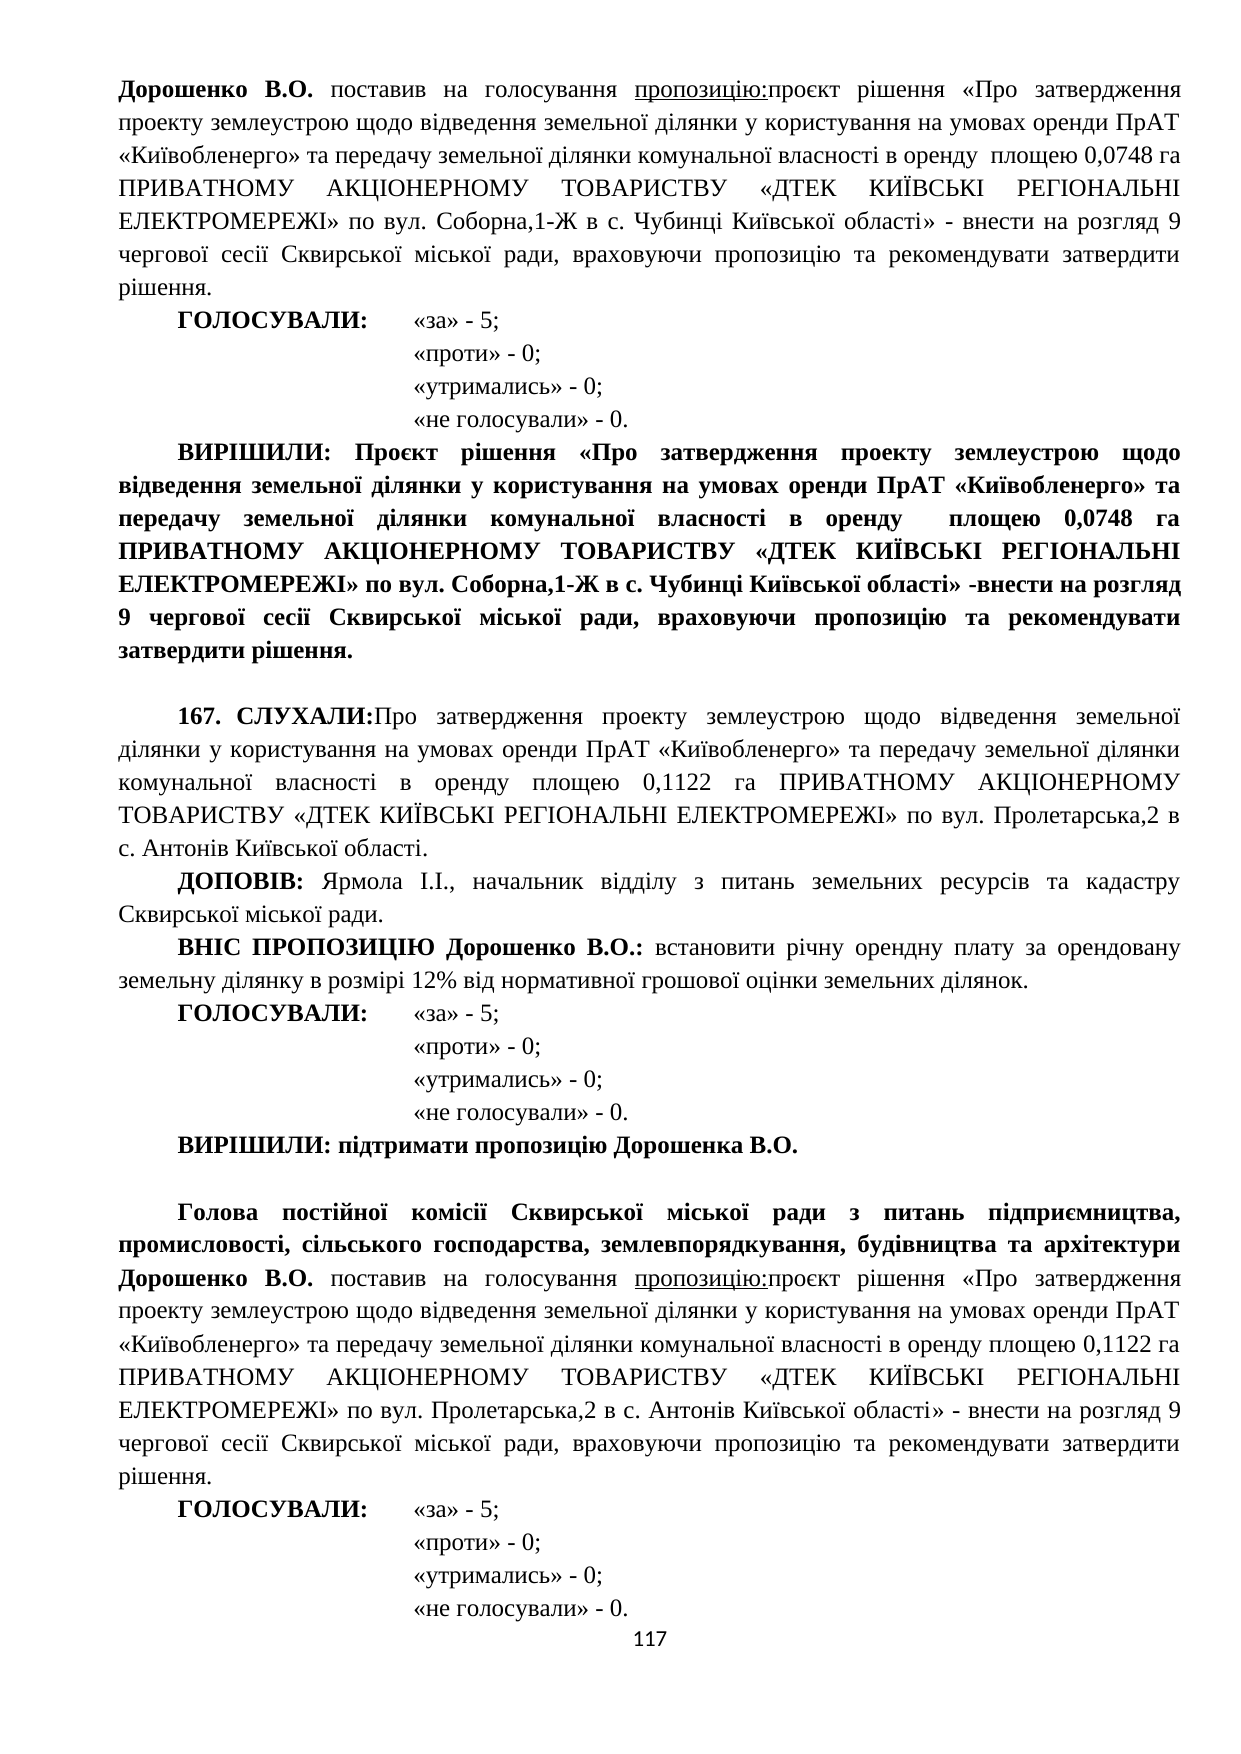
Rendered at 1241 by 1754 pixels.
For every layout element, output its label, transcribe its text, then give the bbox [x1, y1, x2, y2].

text «утримались» - 0; [118, 1560, 1181, 1588]
text ГОЛОСУВАЛИ: «за» - 5; [118, 1494, 1181, 1522]
text ВИРІШИЛИ: підтримати пропозицію Дорошенка В.О. [118, 1131, 1181, 1159]
text ГОЛОСУВАЛИ: «за» - 5; [118, 998, 1181, 1027]
text «проти» - 0; [118, 1031, 1181, 1060]
text «утримались» - 0; [118, 1064, 1181, 1093]
text ВНІС ПРОПОЗИЦІЮ Дорошенко В.О.: встановити річну орендну плату за орендовану земельну ділянку в розмірі 12% від нормативної грошової оцінки земельних ділянок. [118, 932, 1181, 994]
text «не голосували» - 0. [118, 1097, 1181, 1126]
text «не голосували» - 0. [118, 1593, 1181, 1622]
text «проти» - 0; [118, 338, 1181, 367]
text ВИРІШИЛИ: Проєкт рішення «Про затвердження проекту землеустрою щодо відведення земельної ділянки у користування на умовах оренди ПрАТ «Київобленерго» та передачу земельної ділянки комунальної власності в оренду площею 0,0748 га ПРИВАТНОМУ АКЦІОНЕРНОМУ ТОВАРИСТВУ «ДТЕК КИЇВСЬКІ РЕГІОНАЛЬНІ ЕЛЕКТРОМЕРЕЖІ» по вул. Соборна,1-Ж в с. Чубинці Київської області» -внести на розгляд 9 чергової сесії Сквирської міської ради, враховуючи пропозицію та рекомендувати затвердити рішення. [118, 437, 1181, 664]
text ГОЛОСУВАЛИ: «за» - 5; [118, 305, 1181, 334]
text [118, 74, 1181, 301]
text «утримались» - 0; [118, 371, 1181, 400]
text «не голосували» - 0. [118, 404, 1181, 433]
text «проти» - 0; [118, 1527, 1181, 1556]
text ДОПОВІВ: Ярмола І.І., начальник відділу з питань земельних ресурсів та кадастру Сквирської міської ради. [118, 866, 1181, 928]
text Голова постійної комісії Сквирської міської ради з питань підприємництва, промисловості, сільського господарства, землевпорядкування, будівництва та архітектури Дорошенко В.О. поставив на голосування пропозицію:проєкт рішення «Про затвердження проекту землеустрою щодо відведення земельної ділянки у користування на умовах оренди ПрАТ «Київобленерго» та передачу земельної ділянки комунальної власності в оренду площею 0,1122 га ПРИВАТНОМУ АКЦІОНЕРНОМУ ТОВАРИСТВУ «ДТЕК КИЇВСЬКІ РЕГІОНАЛЬНІ ЕЛЕКТРОМЕРЕЖІ» по вул. Пролетарська,2 в с. Антонів Київської області» - внести на розгляд 9 чергової сесії Сквирської міської ради, враховуючи пропозицію та рекомендувати затвердити рішення. [118, 1197, 1181, 1489]
list СЛУХАЛИ:Про затвердження проекту землеустрою щодо відведення земельної ділянки у користування на умовах оренди ПрАТ «Київобленерго» та передачу земельної ділянки комунальної власності в оренду площею 0,1122 га ПРИВАТНОМУ АКЦІОНЕРНОМУ ТОВАРИСТВУ «ДТЕК КИЇВСЬКІ РЕГІОНАЛЬНІ ЕЛЕКТРОМЕРЕЖІ» по вул. Пролетарська,2 в с. Антонів Київської області. [118, 701, 1181, 862]
